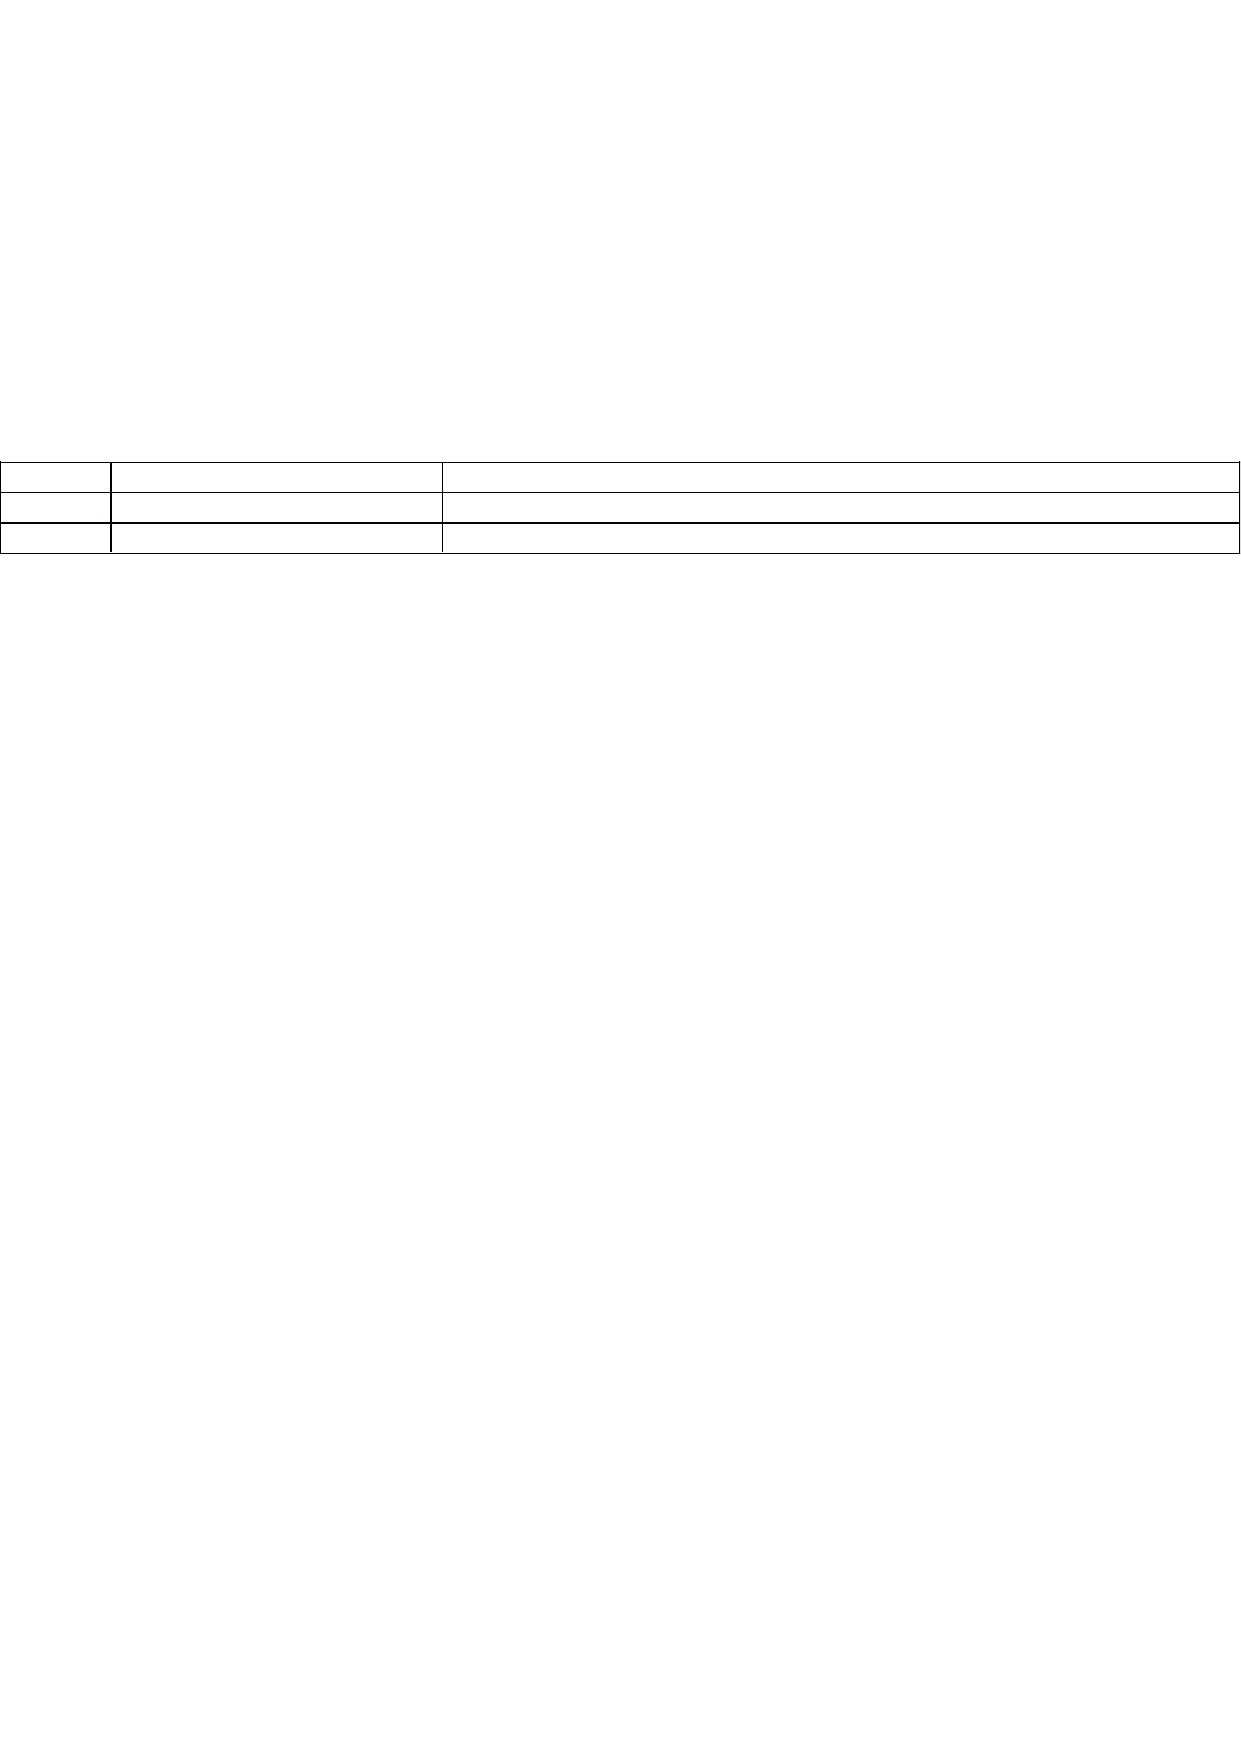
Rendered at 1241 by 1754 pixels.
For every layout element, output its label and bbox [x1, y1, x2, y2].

table_cell [443, 524, 1239, 552]
table_header [1, 463, 110, 492]
table_header [443, 463, 1239, 492]
table_cell [443, 493, 1239, 522]
table_cell [112, 493, 442, 522]
table_cell [112, 524, 442, 552]
table_cell [1, 493, 110, 522]
table_cell [1, 524, 110, 552]
table_header [112, 463, 442, 492]
